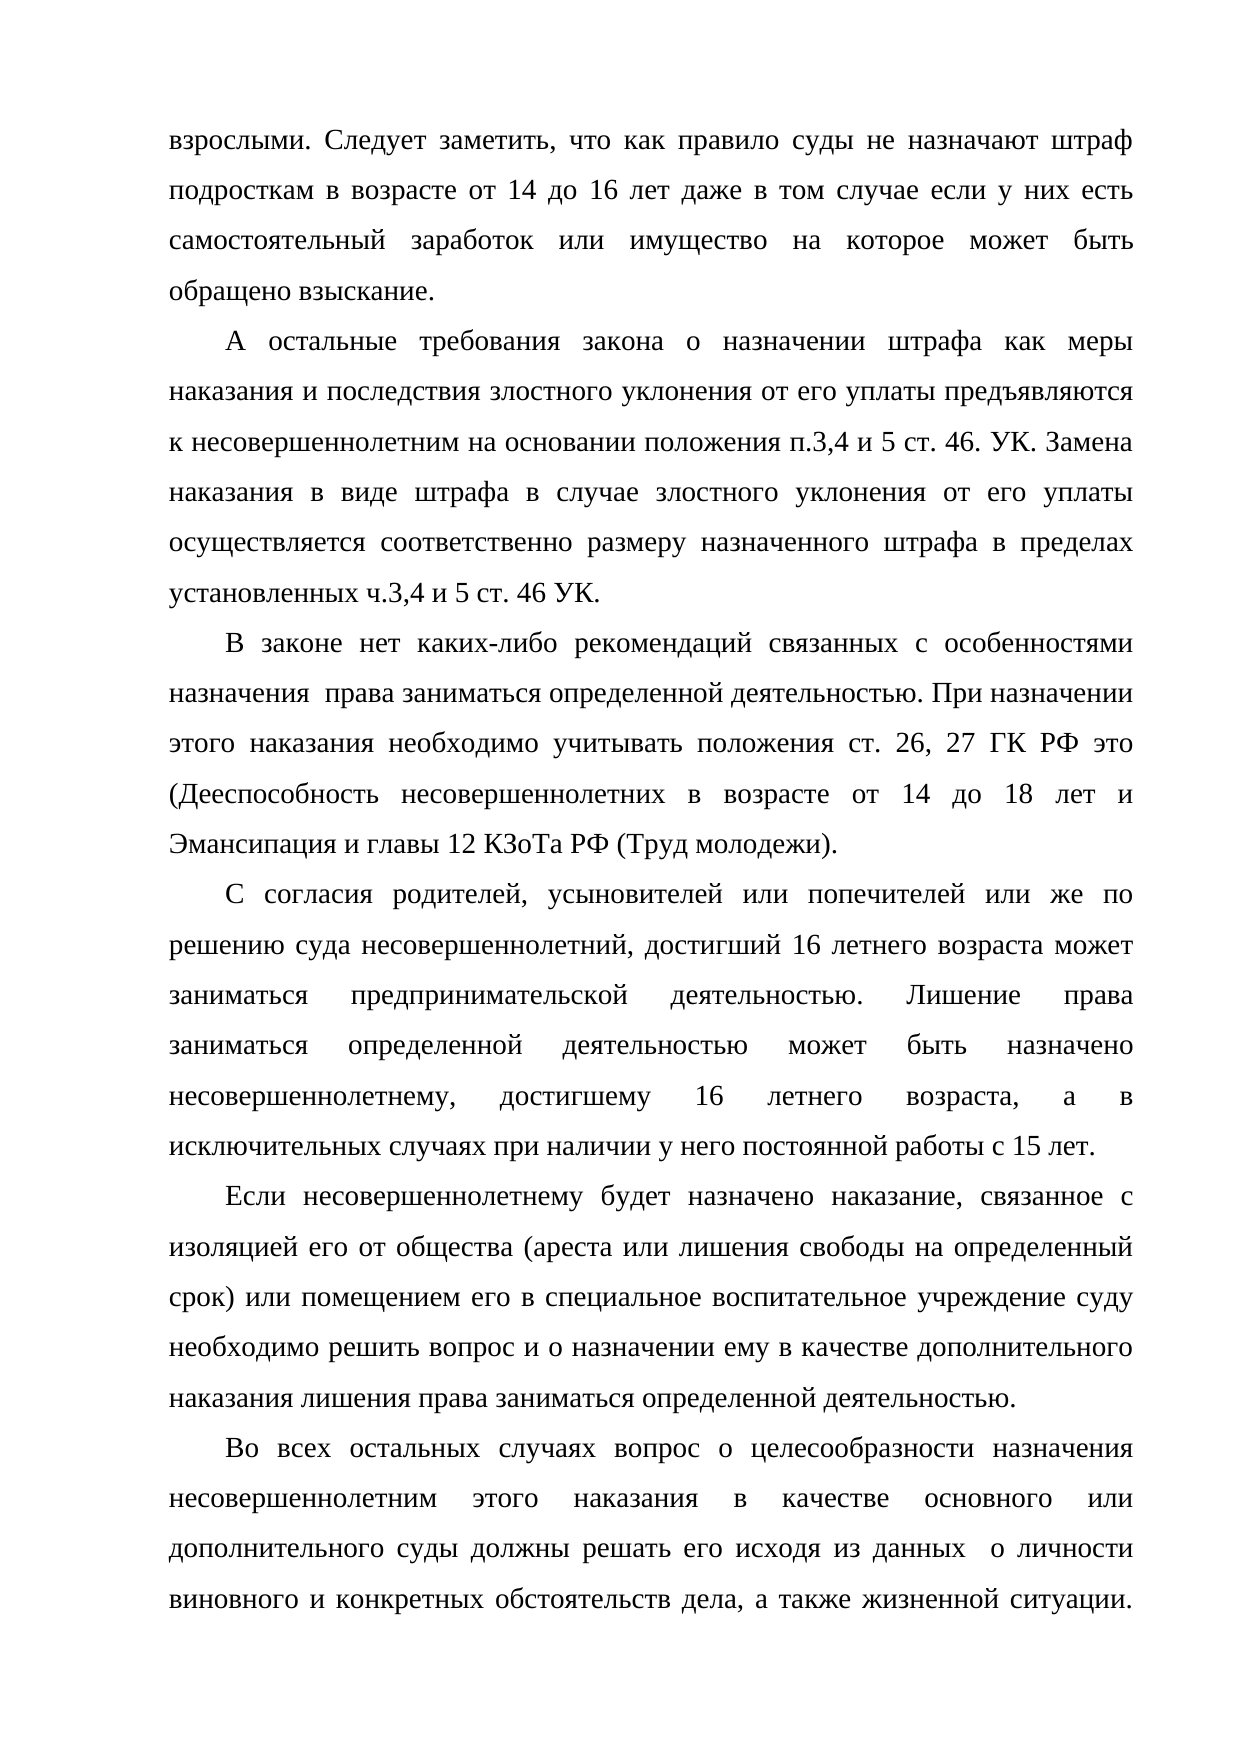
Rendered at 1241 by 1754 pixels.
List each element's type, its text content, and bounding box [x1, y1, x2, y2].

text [169, 1430, 1134, 1614]
text Если несовершеннолетнему будет назначено наказание, связанное с изоляцией его от общества (ареста или лишения свободы на определенный срок) или помещением его в специальное воспитательное учреждение суду необходимо решить вопрос и о назначении ему в качестве дополнительного наказания лишения права заниматься определенной деятельностью. [169, 1178, 1134, 1413]
text А остальные требования закона о назначении штрафа как меры наказания и последствия злостного уклонения от его уплаты предъявляются к несовершеннолетним на основании положения п.3,4 и 5 ст. 46. УК. Замена наказания в виде штрафа в случае злостного уклонения от его уплаты осуществляется соответственно размеру назначенного штрафа в пределах установленных ч.3,4 и 5 ст. 46 УК. [169, 323, 1134, 608]
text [169, 122, 1134, 306]
text В законе нет каких-либо рекомендаций связанных с особенностями назначения права заниматься определенной деятельностью. При назначении этого наказания необходимо учитывать положения ст. 26, 27 ГК РФ это (Дееспособность несовершеннолетних в возрасте от 14 до 18 лет и Эмансипация и главы 12 КЗоТа РФ (Труд молодежи). [169, 625, 1134, 860]
text С согласия родителей, усыновителей или попечителей или же по решению суда несовершеннолетний, достигший 16 летнего возраста может заниматься предпринимательской деятельностью. Лишение права заниматься определенной деятельностью может быть назначено несовершеннолетнему, достигшему 16 летнего возраста, а в исключительных случаях при наличии у него постоянной работы с 15 лет. [169, 877, 1134, 1162]
